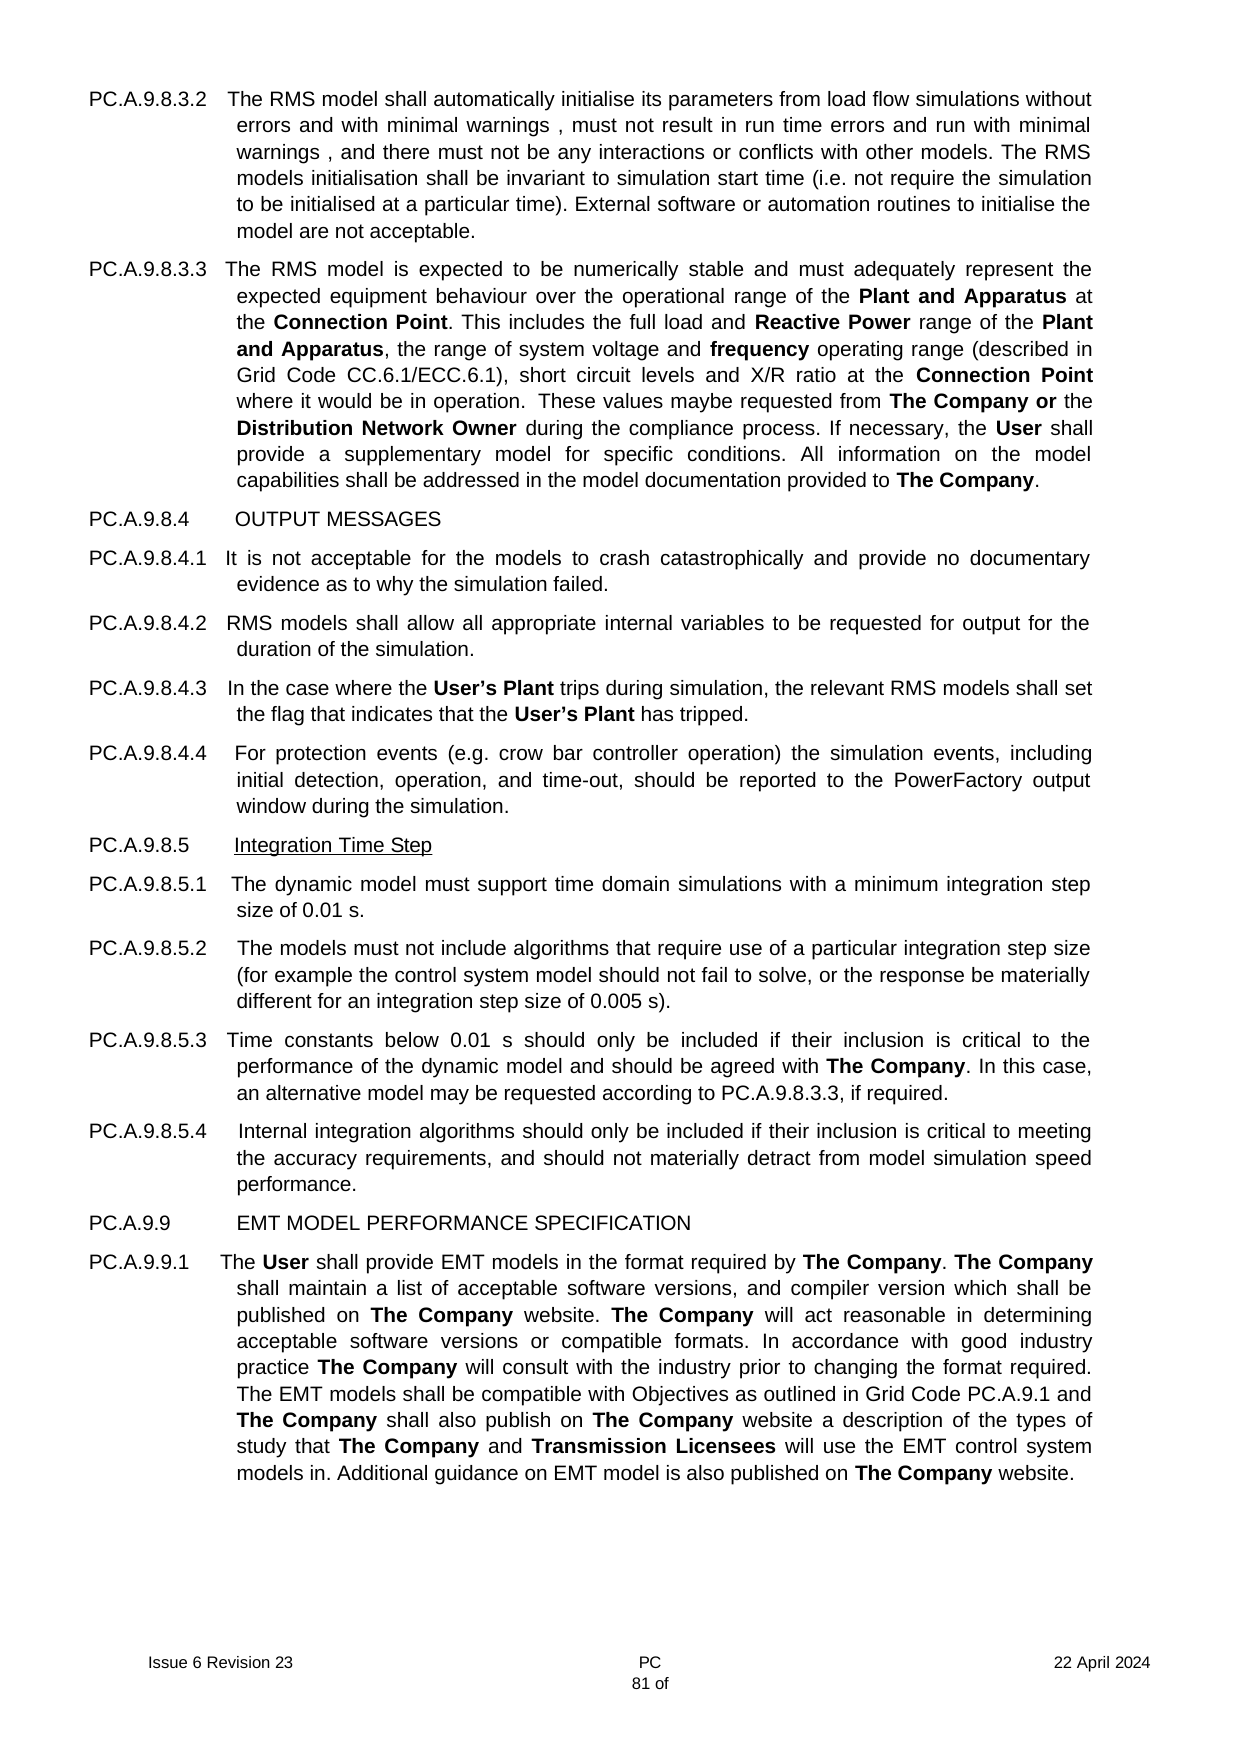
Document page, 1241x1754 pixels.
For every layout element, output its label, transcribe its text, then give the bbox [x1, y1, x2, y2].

text PC.A.9.8.5.3 Time constants below 0.01 s should only be included if their inclusion is critical to the performance of the dynamic model and should be agreed with The Company. In this case, an alternative model may be requested according to PC.A.9.8.3.3, if required. [89, 1028, 1092, 1104]
subtitle PC.A.9.8.4 OUTPUT MESSAGES [89, 507, 1188, 531]
text PC.A.9.8.4.1 It is not acceptable for the models to crash catastrophically and provide no documentary evidence as to why the simulation failed. [89, 546, 1092, 596]
text PC.A.9.8.4.2 RMS models shall allow all appropriate internal variables to be requested for output for the duration of the simulation. [89, 611, 1092, 661]
text PC.A.9.9.1 The User shall provide EMT models in the format required by The Company. The Company shall maintain a list of acceptable software versions, and compiler version which shall be published on The Company website. The Company will act reasonable in determining acceptable software versions or compatible formats. In accordance with good industry practice The Company will consult with the industry prior to changing the format required. The EMT models shall be compatible with Objectives as outlined in Grid Code PC.A.9.1 and The Company shall also publish on The Company website a description of the types of study that The Company and Transmission Licensees will use the EMT control system models in. Additional guidance on EMT model is also published on The Company website. [89, 1250, 1093, 1484]
text PC.A.9.8.5.2 The models must not include algorithms that require use of a particular integration step size (for example the control system model should not fail to solve, or the response be materially different for an integration step size of 0.005 s). [89, 936, 1092, 1013]
text PC.A.9.8.5 Integration Time Step [89, 833, 1188, 857]
text PC.A.9.8.3.3 The RMS model is expected to be numerically stable and must adequately represent the expected equipment behaviour over the operational range of the Plant and Apparatus at the Connection Point. This includes the full load and Reactive Power range of the Plant and Apparatus, the range of system voltage and frequency operating range (described in Grid Code CC.6.1/ECC.6.1), short circuit levels and X/R ratio at the Connection Point where it would be in operation. These values maybe requested from The Company or the Distribution Network Owner during the compliance process. If necessary, the User shall provide a supplementary model for specific conditions. All information on the model capabilities shall be addressed in the model documentation provided to The Company. [89, 257, 1093, 492]
text PC.A.9.8.3.2 The RMS model shall automatically initialise its parameters from load flow simulations without errors and with minimal warnings , must not result in run time errors and run with minimal warnings , and there must not be any interactions or conflicts with other models. The RMS models initialisation shall be invariant to simulation start time (i.e. not require the simulation to be initialised at a particular time). External software or automation routines to initialise the model are not acceptable. [89, 87, 1093, 242]
text PC.A.9.8.5.1 The dynamic model must support time domain simulations with a minimum integration step size of 0.01 s. [89, 871, 1092, 922]
subtitle PC.A.9.9 EMT MODEL PERFORMANCE SPECIFICATION [89, 1211, 1188, 1235]
text PC.A.9.8.5.4 Internal integration algorithms should only be included if their inclusion is critical to meeting the accuracy requirements, and should not materially detract from model simulation speed performance. [89, 1119, 1093, 1196]
text PC.A.9.8.4.4 For protection events (e.g. crow bar controller operation) the simulation events, including initial detection, operation, and time-out, should be reported to the PowerFactory output window during the simulation. [89, 741, 1092, 818]
text PC.A.9.8.4.3 In the case where the User’s Plant trips during simulation, the relevant RMS models shall set the flag that indicates that the User’s Plant has tripped. [89, 676, 1092, 726]
